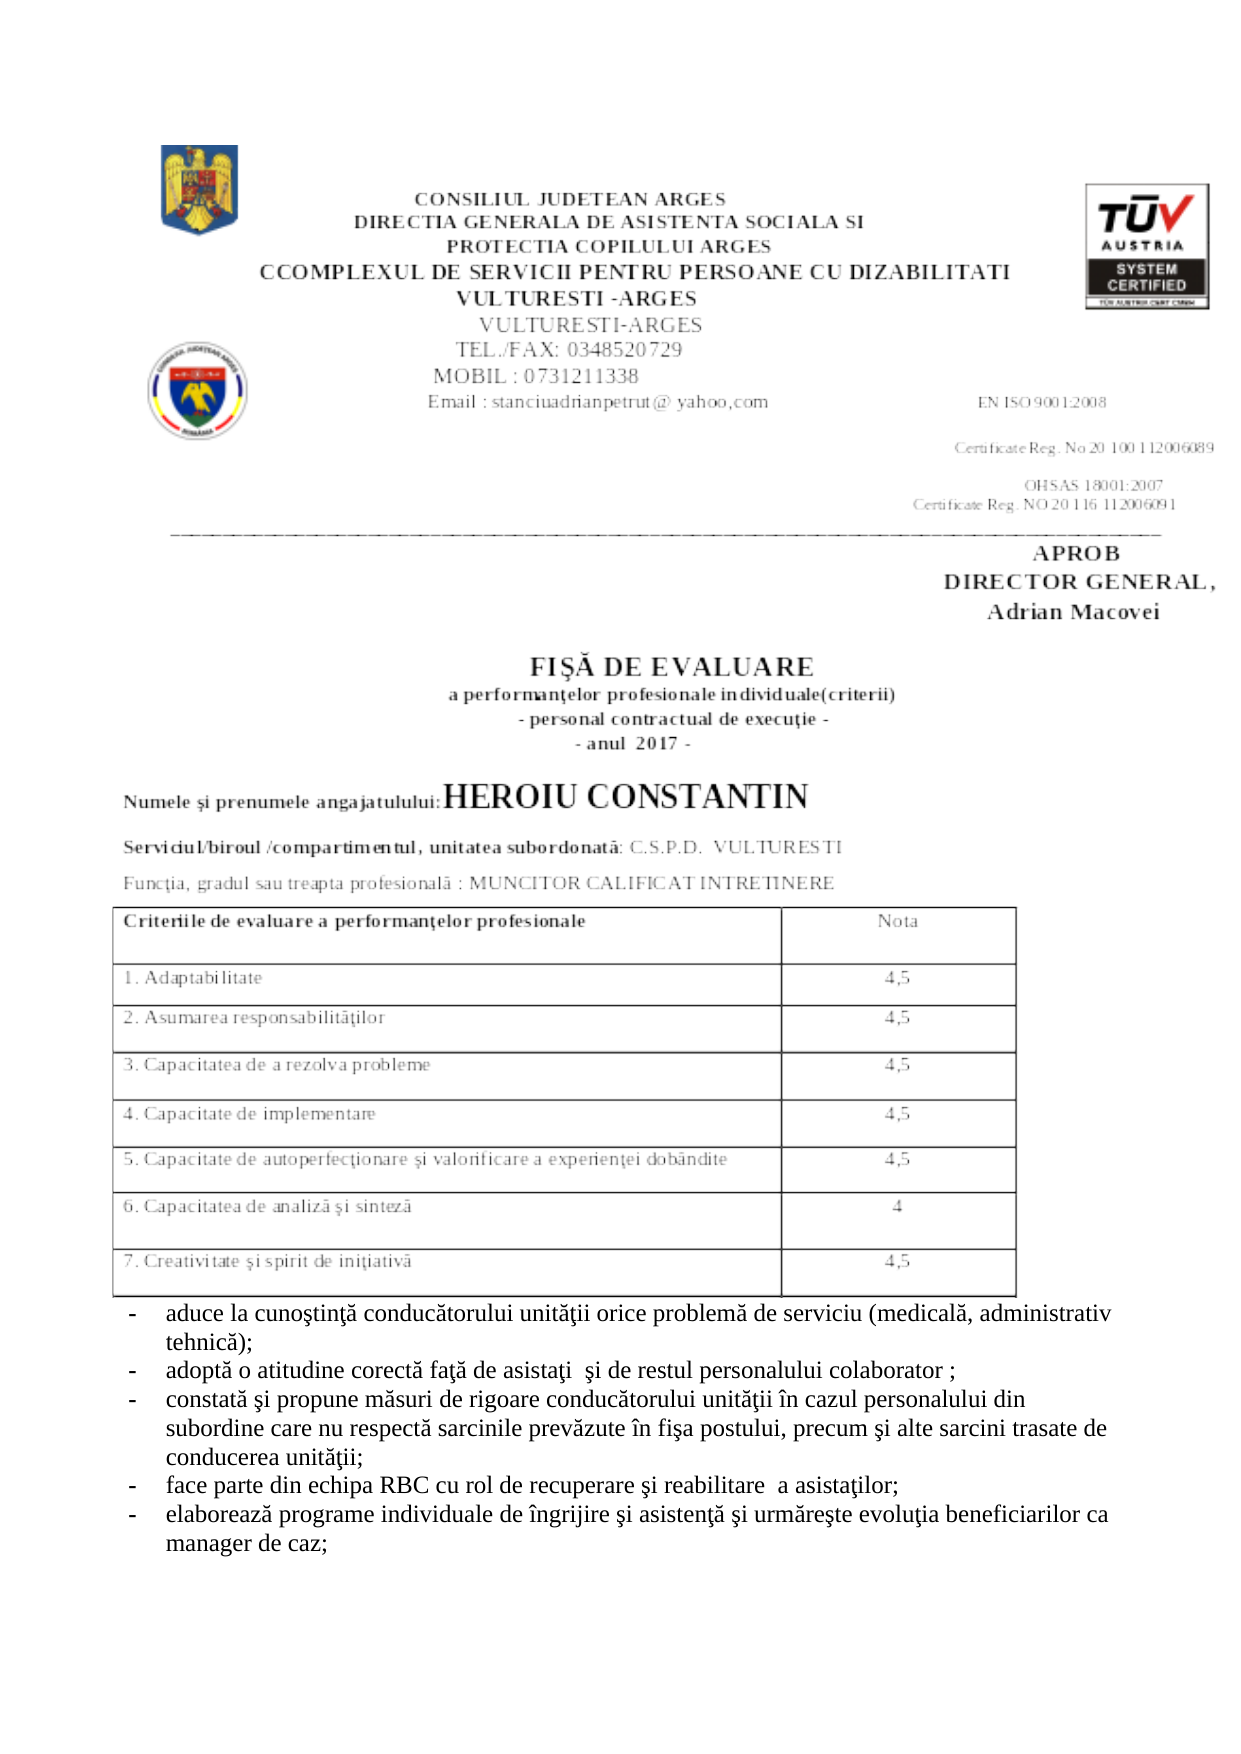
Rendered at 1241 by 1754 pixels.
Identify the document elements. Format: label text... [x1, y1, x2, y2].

list elaborează programe individuale de îngrijire şi asistenţă şi urmăreşte evoluţia beneficiarilor ca manager de caz; [128, 1499, 1128, 1557]
list aduce la cunoştinţă conducătorului unităţii orice problemă de serviciu (medicală, administrativ tehnică); [128, 1298, 1128, 1355]
list constată şi propune măsuri de rigoare conducătorului unităţii în cazul personalului din subordine care nu respectă sarcinile prevăzute în fişa postului, precum şi alte sarcini trasate de conducerea unităţii; [128, 1384, 1128, 1470]
list face parte din echipa RBC cu rol de recuperare şi reabilitare a asistaţilor; [128, 1470, 1128, 1499]
list adoptă o atitudine corectă faţă de asistaţi şi de restul personalului colaborator ; [128, 1355, 1128, 1384]
